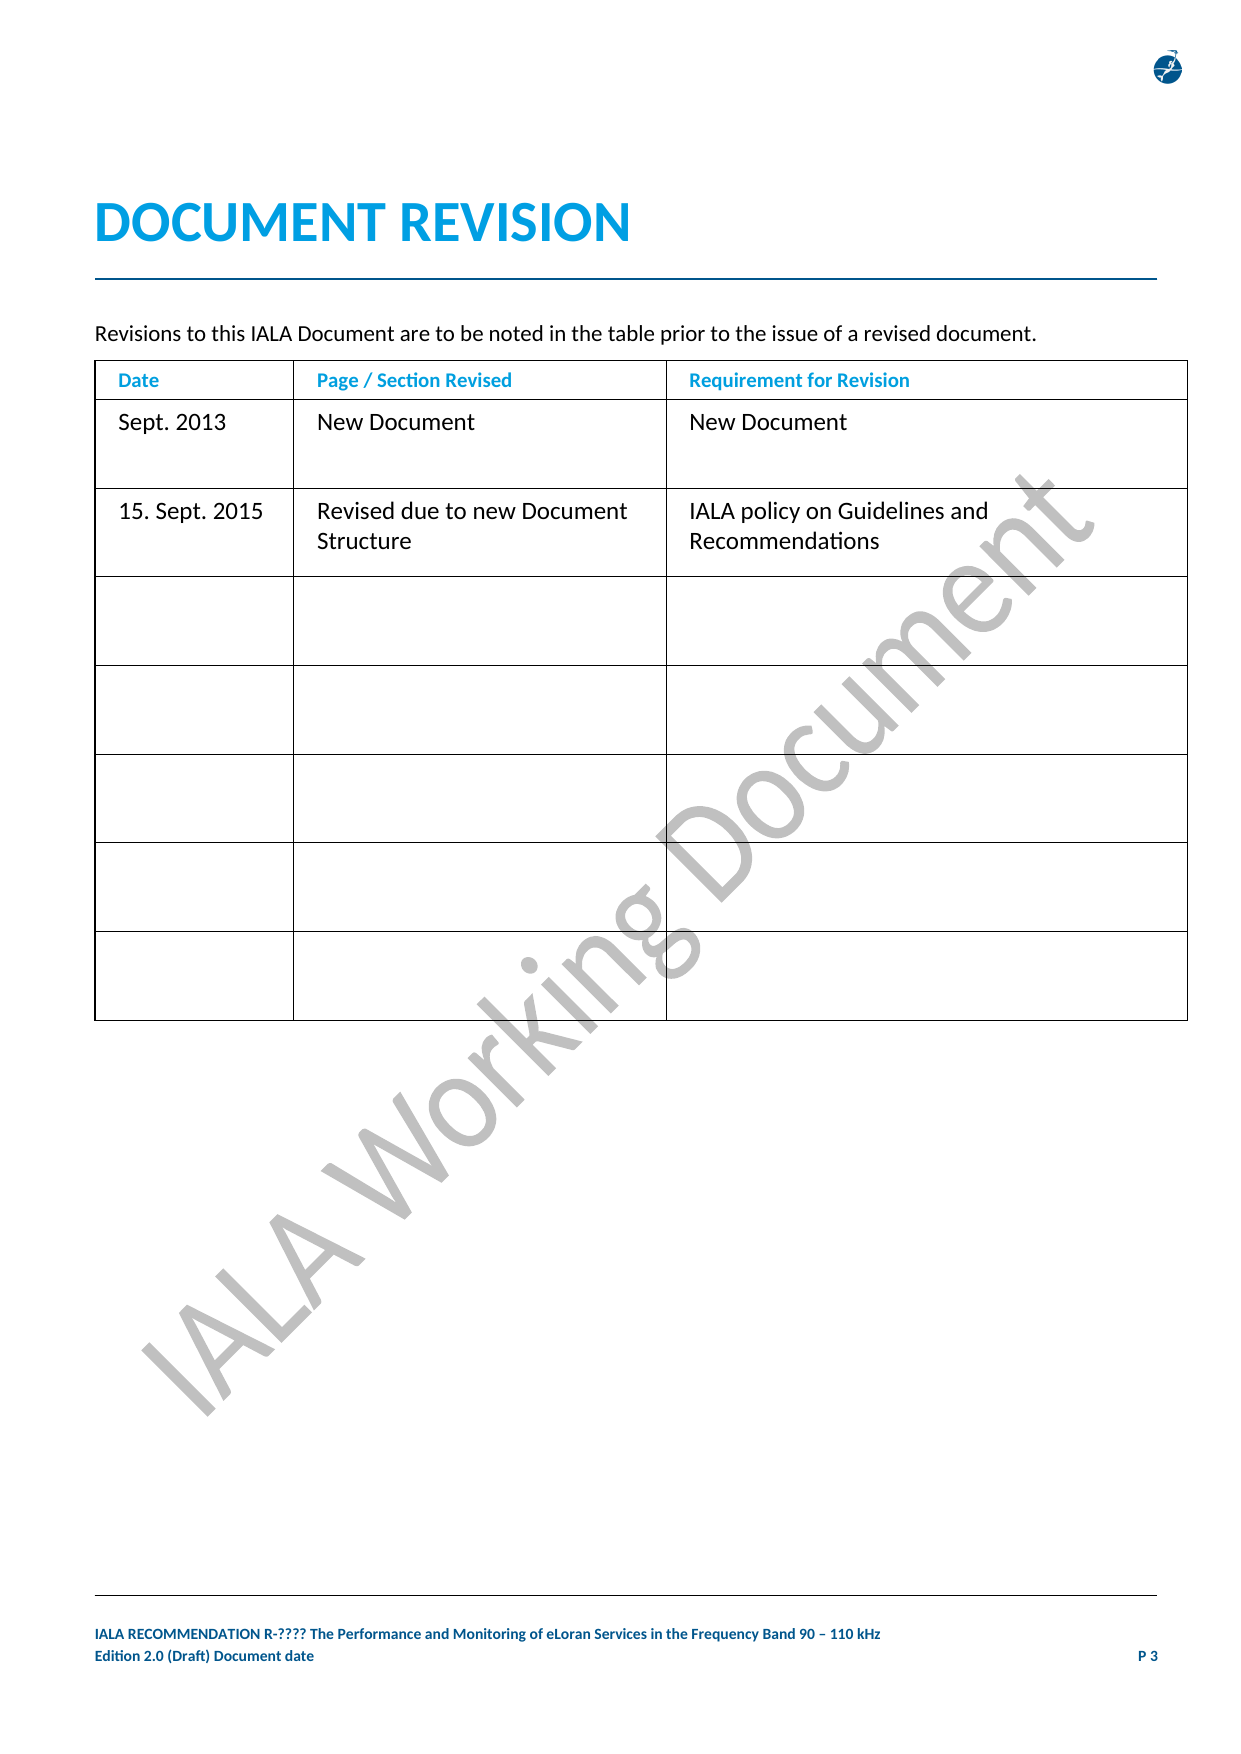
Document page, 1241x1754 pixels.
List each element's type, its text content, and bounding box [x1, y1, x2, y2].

table_cell [96, 932, 293, 1019]
table_cell [667, 577, 1187, 665]
table_cell [294, 932, 666, 1019]
table_cell Sept. 2013 [96, 400, 293, 488]
table_cell 15. Sept. 2015 [96, 489, 293, 576]
table_cell Revised due to new Document Structure [294, 489, 666, 576]
text Revisions to this IALA Document are to be noted in the table prior to the issue of a revised document. [94, 319, 1157, 347]
table_cell New Document [294, 400, 666, 488]
table_cell [96, 577, 293, 665]
table_cell [667, 666, 1187, 753]
table_cell New Document [667, 400, 1187, 488]
table_cell IALA policy on Guidelines and Recommendations [667, 489, 1187, 576]
table_cell [667, 932, 1187, 1019]
table_cell [294, 755, 666, 842]
table_cell [294, 666, 666, 753]
table_cell [667, 755, 1187, 842]
table_header Date [96, 361, 293, 399]
table_header Requirement for Revision [667, 361, 1187, 399]
picture [1122, 0, 1241, 119]
table_cell [96, 843, 293, 931]
table_cell [96, 666, 293, 753]
table_cell [96, 755, 293, 842]
table_cell [667, 843, 1187, 931]
table_cell [294, 843, 666, 931]
table_cell [294, 577, 666, 665]
table_header Page / Section Revised [294, 361, 666, 399]
